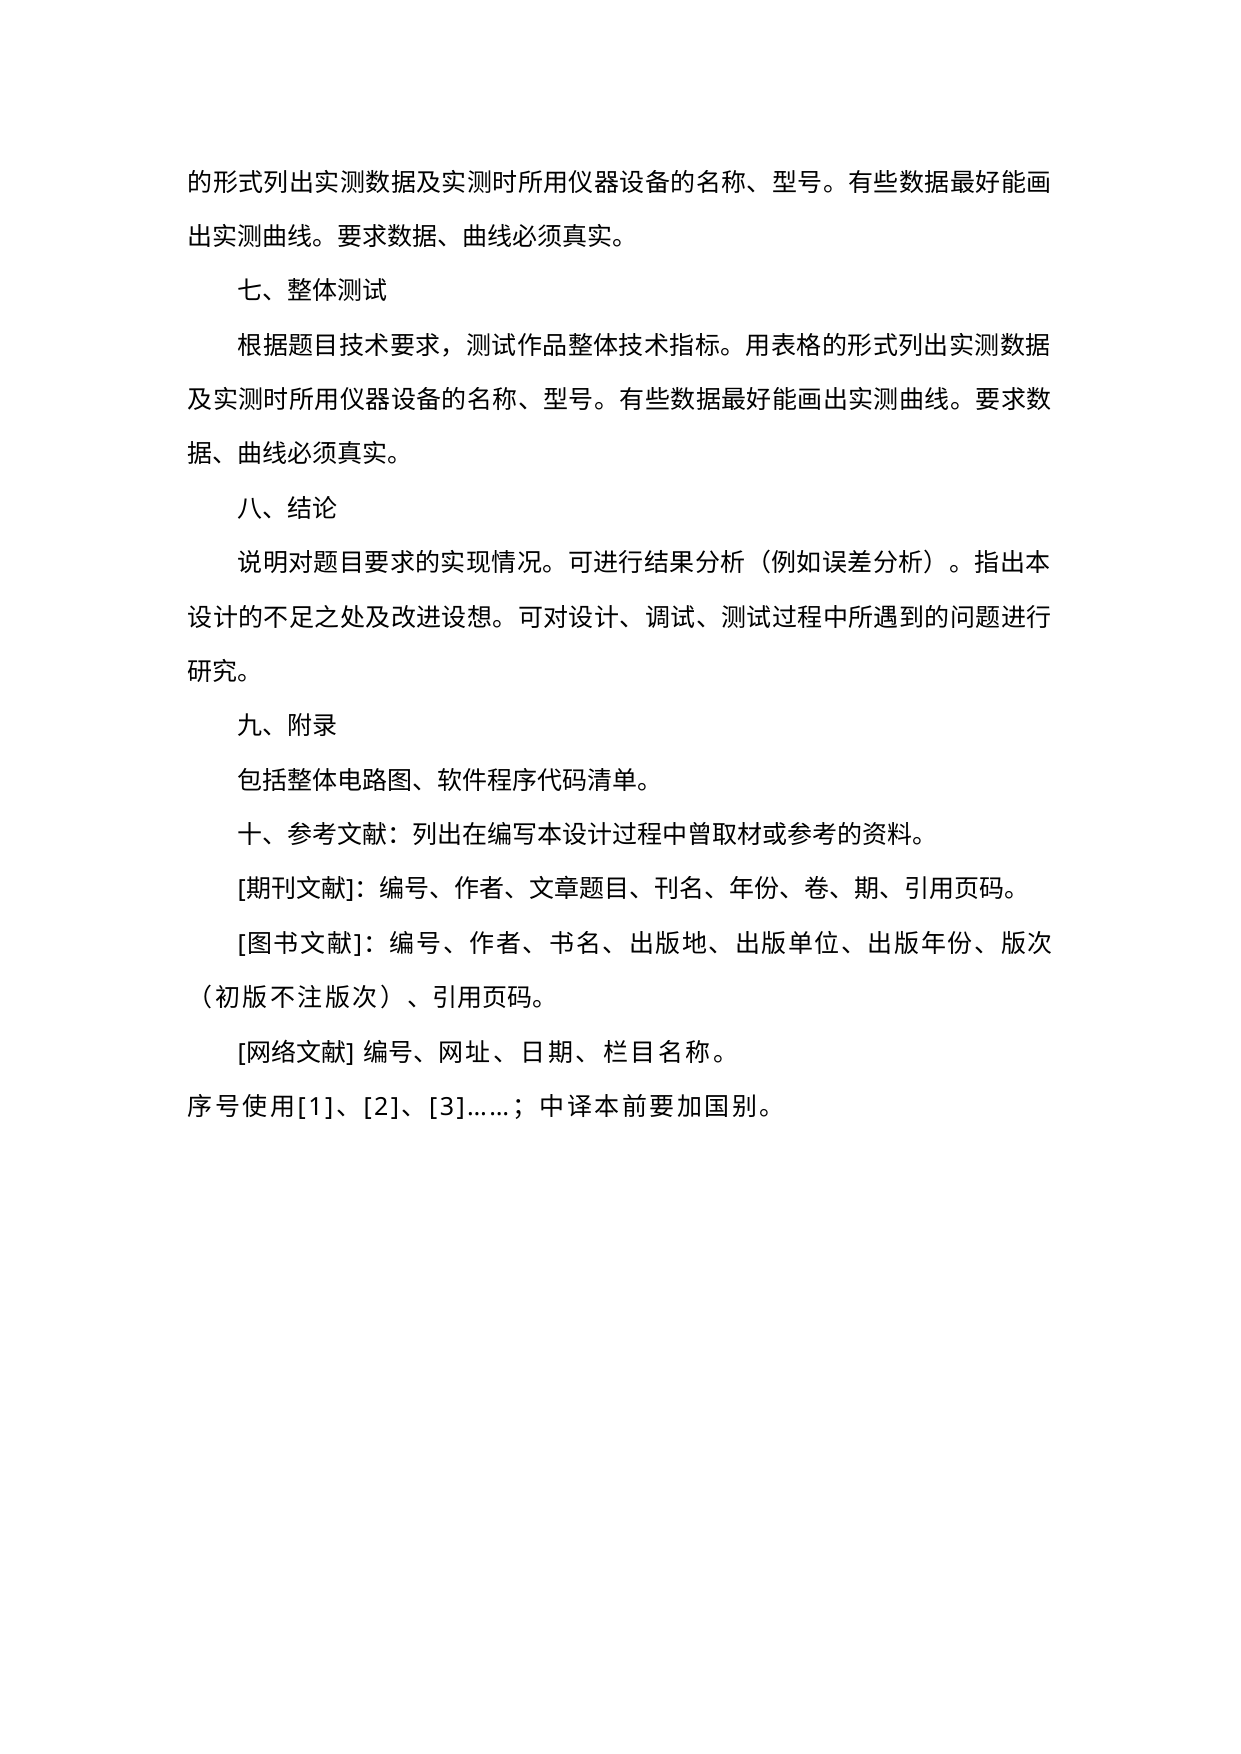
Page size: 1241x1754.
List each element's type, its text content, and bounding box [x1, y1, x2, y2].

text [187, 162, 1053, 253]
text 九、附录 [187, 706, 1053, 742]
text [图书文献]：编号、作者、书名、出版地、出版单位、出版年份、版次（初版不注版次）、引用页码。 [187, 923, 1053, 1014]
text [网络文献] 编号、网址、日期、栏目名称。 [187, 1032, 1053, 1068]
text 十、参考文献：列出在编写本设计过程中曾取材或参考的资料。 [187, 814, 1053, 851]
text 根据题目技术要求，测试作品整体技术指标。用表格的形式列出实测数据及实测时所用仪器设备的名称、型号。有些数据最好能画出实测曲线。要求数据、曲线必须真实。 [187, 325, 1053, 470]
text 说明对题目要求的实现情况。可进行结果分析（例如误差分析）。指出本设计的不足之处及改进设想。可对设计、调试、测试过程中所遇到的问题进行研究。 [187, 543, 1053, 688]
text 七、整体测试 [187, 271, 1053, 307]
text 序号使用[1]、[2]、[3]……；中译本前要加国别。 [187, 1086, 1053, 1123]
text 八、结论 [187, 488, 1053, 524]
text 包括整体电路图、软件程序代码清单。 [187, 760, 1053, 796]
text [期刊文献]：编号、作者、文章题目、刊名、年份、卷、期、引用页码。 [187, 869, 1053, 905]
